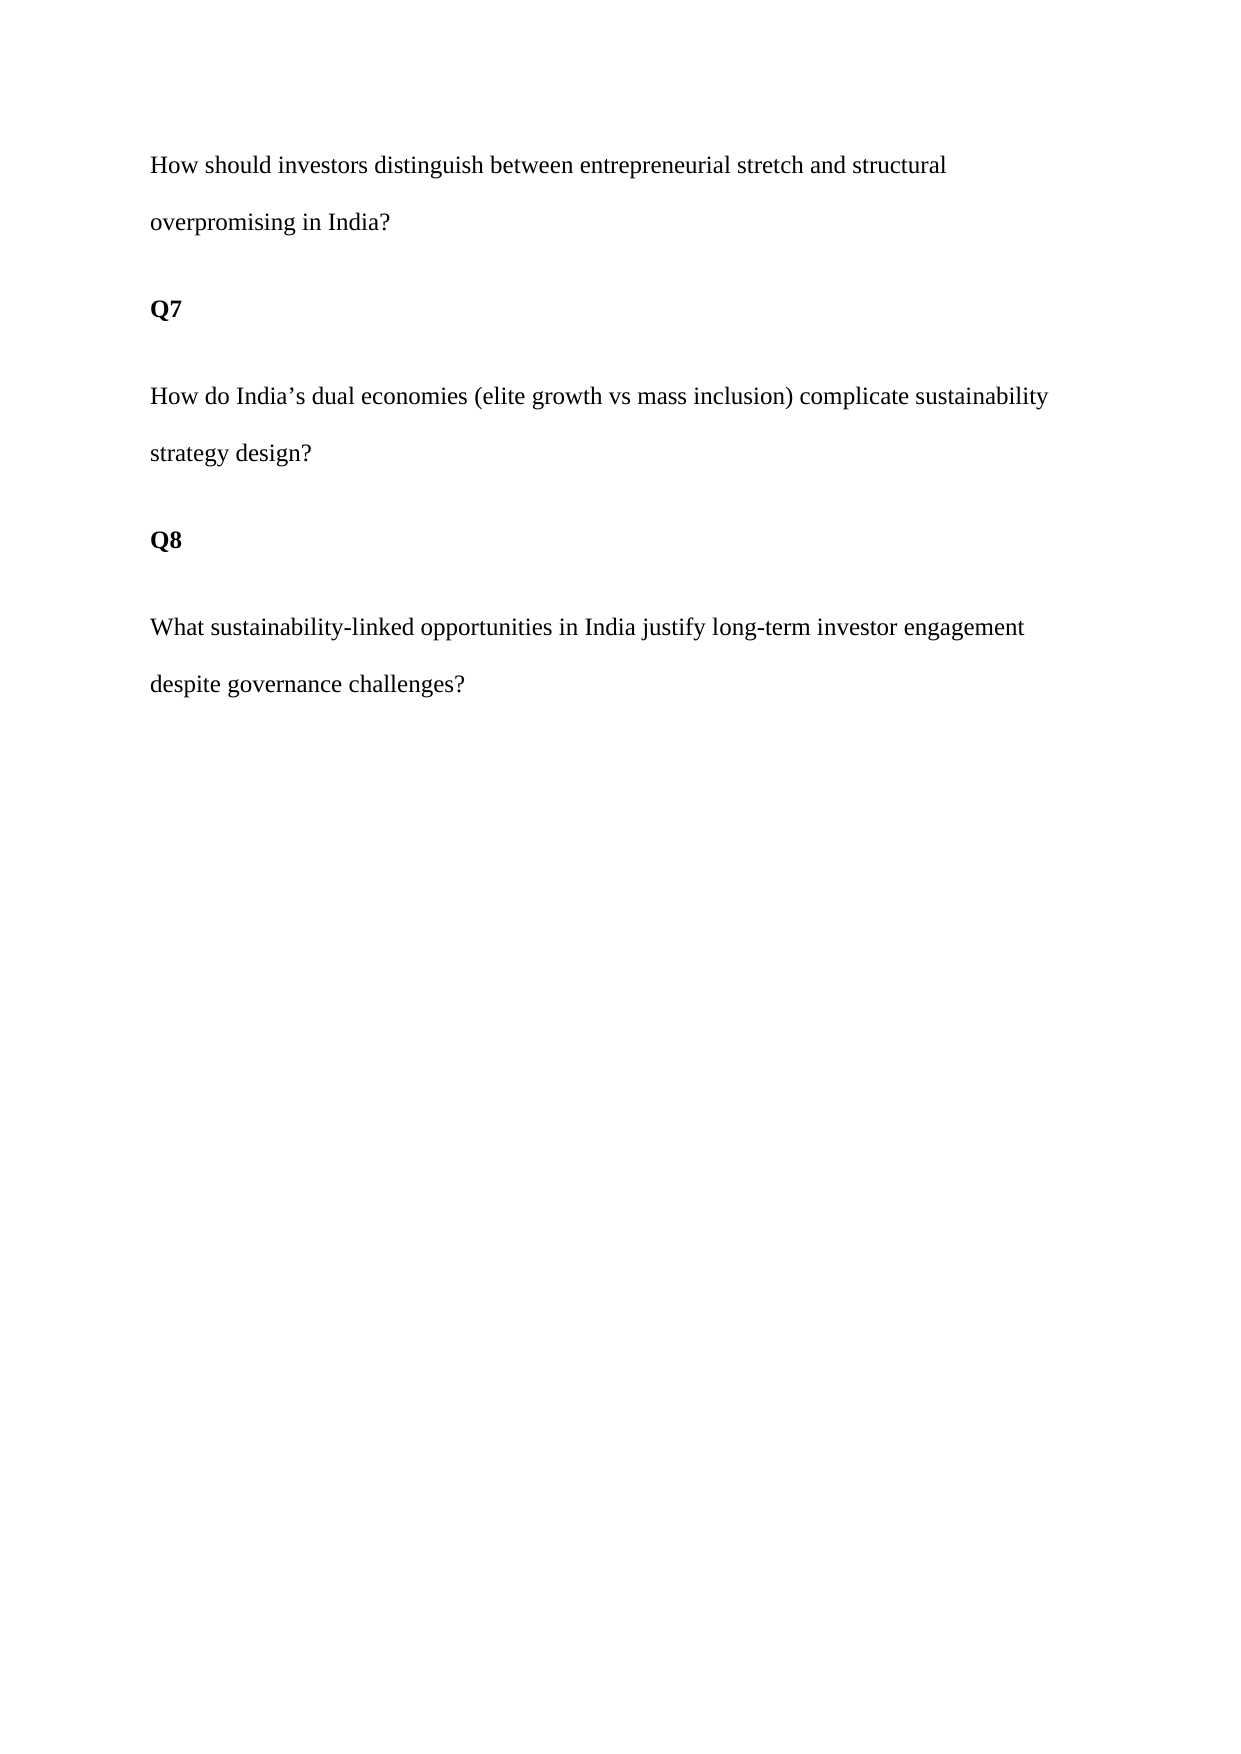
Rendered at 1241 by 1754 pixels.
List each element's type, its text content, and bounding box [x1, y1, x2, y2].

text Q8 [150, 525, 1090, 554]
text How do India’s dual economies (elite growth vs mass inclusion) complicate sustainability strategy design? [150, 381, 1090, 467]
text Q7 [150, 294, 1090, 323]
text What sustainability-linked opportunities in India justify long-term investor engagement despite governance challenges? [150, 612, 1090, 698]
text How should investors distinguish between entrepreneurial stretch and structural overpromising in India? [150, 150, 1090, 236]
